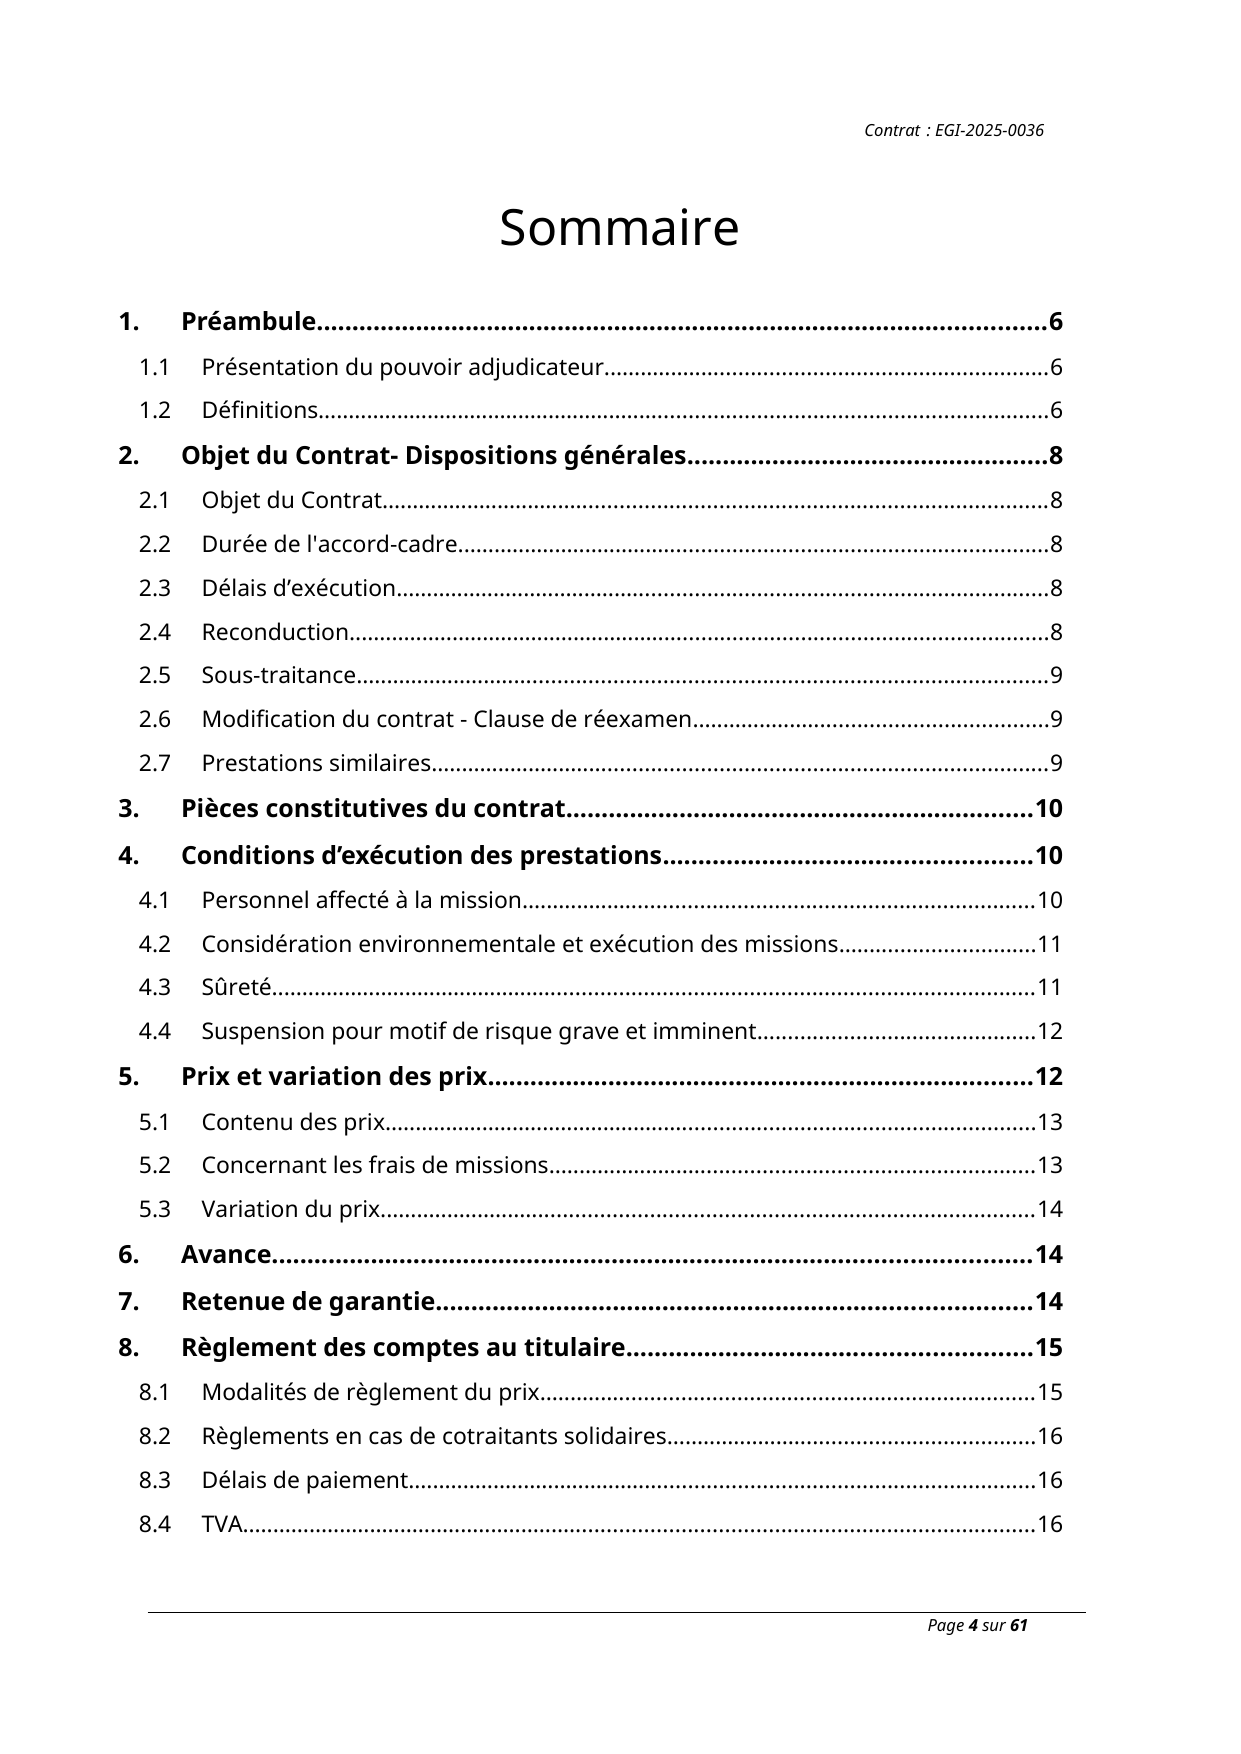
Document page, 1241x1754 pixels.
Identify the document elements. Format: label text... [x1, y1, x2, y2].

text 4.3 Sûreté 11 [139, 971, 1122, 1003]
text 2.2 Durée de l'accord-cadre 8 [139, 528, 1122, 559]
text 4.4 Suspension pour motif de risque grave et imminent 12 [139, 1015, 1122, 1046]
text 8.4 TVA 16 [139, 1508, 1122, 1539]
text 3. Pièces constitutives du contrat 10 [118, 791, 1122, 825]
text 8.3 Délais de paiement 16 [139, 1464, 1122, 1495]
text 8.1 Modalités de règlement du prix 15 [139, 1376, 1122, 1408]
text 4. Conditions d’exécution des prestations 10 [118, 837, 1122, 871]
text 6. Avance 14 [118, 1237, 1122, 1271]
text Sommaire [118, 192, 1122, 260]
text 7. Retenue de garantie 14 [118, 1283, 1122, 1317]
text 5. Prix et variation des prix 12 [118, 1059, 1122, 1093]
text 5.2 Concernant les frais de missions 13 [139, 1149, 1122, 1180]
text 2.3 Délais d’exécution 8 [139, 572, 1122, 603]
text 4.2 Considération environnementale et exécution des missions 11 [139, 928, 1122, 959]
text 2.1 Objet du Contrat 8 [139, 484, 1122, 516]
text 1.1 Présentation du pouvoir adjudicateur 6 [139, 350, 1122, 382]
text 5.1 Contenu des prix 13 [139, 1105, 1122, 1137]
text 1.2 Définitions 6 [139, 394, 1122, 425]
text 2.7 Prestations similaires 9 [139, 747, 1122, 778]
text 8.2 Règlements en cas de cotraitants solidaires 16 [139, 1420, 1122, 1451]
text 2. Objet du Contrat- Dispositions générales 8 [118, 438, 1122, 472]
text 2.6 Modification du contrat - Clause de réexamen 9 [139, 703, 1122, 734]
text 2.5 Sous-traitance 9 [139, 659, 1122, 691]
text 8. Règlement des comptes au titulaire 15 [118, 1330, 1122, 1364]
text 4.1 Personnel affecté à la mission 10 [139, 884, 1122, 915]
text 2.4 Reconduction 8 [139, 616, 1122, 647]
text 1. Préambule 6 [118, 304, 1122, 338]
text 5.3 Variation du prix 14 [139, 1193, 1122, 1224]
